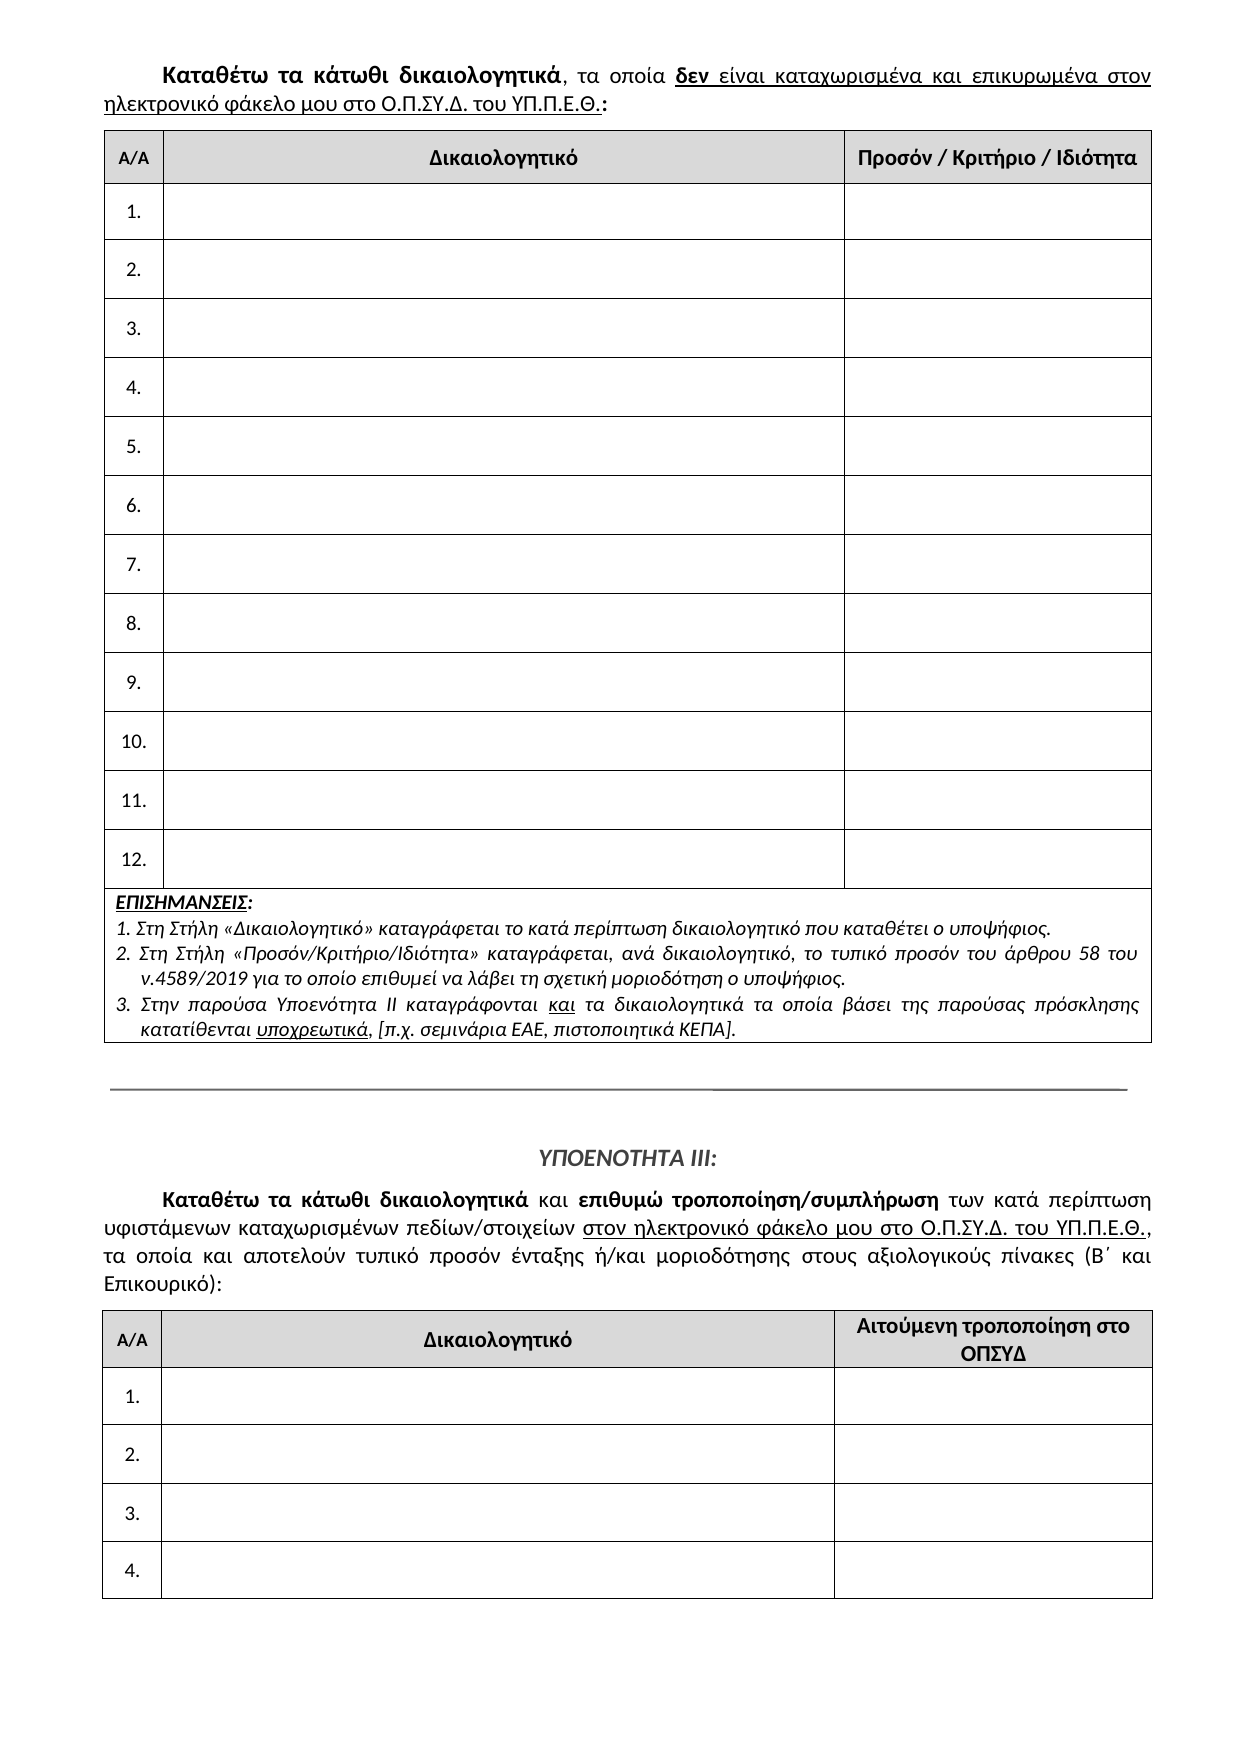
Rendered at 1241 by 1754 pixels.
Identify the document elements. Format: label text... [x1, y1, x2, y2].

text ΥΠΟΕΝΟΤΗΤΑ ΙIΙ: [103, 1142, 1152, 1173]
table_header Αιτούμενη τροποποίηση στο ΟΠΣΥΔ [835, 1311, 1152, 1367]
table_cell 11. [105, 771, 163, 829]
table_cell [845, 535, 1151, 593]
table_cell [162, 1425, 834, 1483]
table_cell [845, 184, 1151, 239]
table_cell 2. [103, 1425, 161, 1483]
table_header Δικαιολογητικό [164, 131, 844, 183]
table_cell [845, 358, 1151, 416]
table_cell [845, 594, 1151, 652]
table_cell 4. [105, 358, 163, 416]
table_cell [845, 476, 1151, 534]
table_cell 10. [105, 712, 163, 770]
table_cell [845, 240, 1151, 298]
table_cell [162, 1542, 834, 1598]
table_cell [835, 1542, 1152, 1598]
table_cell [164, 184, 844, 239]
table_cell 1. [105, 184, 163, 239]
table_cell [164, 712, 844, 770]
table_cell [164, 771, 844, 829]
table_cell [845, 299, 1151, 357]
table_cell [845, 653, 1151, 711]
table_cell [845, 830, 1151, 888]
table_cell 5. [105, 417, 163, 475]
table_cell [845, 771, 1151, 829]
text Καταθέτω τα κάτωθι δικαιολογητικά και επιθυμώ τροποποίηση/συμπλήρωση των κατά περίπτωση υφιστάμενων καταχωρισμένων πεδίων/στοιχείων στον ηλεκτρονικό φάκελο μου στο Ο.Π.ΣΥ.Δ. του ΥΠ.Π.Ε.Θ., τα οποία και αποτελούν τυπικό προσόν ένταξης ή/και μοριοδότησης στους αξιολογικούς πίνακες (Β΄ και Επικουρικό): [103, 1185, 1152, 1297]
table_cell [835, 1484, 1152, 1541]
table_header Α/Α [103, 1311, 161, 1367]
table_cell 8. [105, 594, 163, 652]
table_cell [164, 417, 844, 475]
text Καταθέτω τα κάτωθι δικαιολογητικά, τα οποία δεν είναι καταχωρισμένα και επικυρωμένα στον ηλεκτρονικό φάκελο μου στο Ο.Π.ΣΥ.Δ. του ΥΠ.Π.Ε.Θ.: [103, 59, 1152, 118]
table_cell [835, 1368, 1152, 1423]
table_cell 2. [105, 240, 163, 298]
table_cell [164, 653, 844, 711]
table_cell 1. [103, 1368, 161, 1423]
table_cell [164, 476, 844, 534]
table_header Προσόν / Κριτήριο / Ιδιότητα [845, 131, 1151, 183]
table_cell [164, 299, 844, 357]
table_cell 3. [103, 1484, 161, 1541]
table_header Δικαιολογητικό [162, 1311, 834, 1367]
table_cell 4. [103, 1542, 161, 1598]
table_cell [164, 240, 844, 298]
table_cell [835, 1425, 1152, 1483]
table_cell 6. [105, 476, 163, 534]
table_cell 3. [105, 299, 163, 357]
table_cell ΕΠΙΣΗΜΑΝΣΕΙΣ: 1. Στη Στήλη «Δικαιολογητικό» καταγράφεται το κατά περίπτωση δικαιολογητικό που καταθέτει ο υποψήφιος. 2. Στη Στήλη «Προσόν/Κριτήριο/Ιδιότητα» καταγράφεται, ανά δικαιολογητικό, το τυπικό προσόν του άρθρου 58 του ν.4589/2019 για το οποίο επιθυμεί να λάβει τη σχετική μοριοδότηση ο υποψήφιος. 3. Στην παρούσα Υποενότητα ΙΙ καταγράφονται και τα δικαιολογητικά τα οποία βάσει της παρούσας πρόσκλησης κατατίθενται υποχρεωτικά, [π.χ. σεμινάρια ΕΑΕ, πιστοποιητικά ΚΕΠΑ]. [105, 889, 1151, 1042]
table_cell [162, 1368, 834, 1423]
table_cell [164, 594, 844, 652]
table_cell [164, 830, 844, 888]
table_cell [162, 1484, 834, 1541]
table_cell 12. [105, 830, 163, 888]
table_cell [845, 712, 1151, 770]
table_cell [845, 417, 1151, 475]
table_cell [164, 358, 844, 416]
table_cell [164, 535, 844, 593]
table_cell 7. [105, 535, 163, 593]
table_cell 9. [105, 653, 163, 711]
table_header Α/Α [105, 131, 163, 183]
